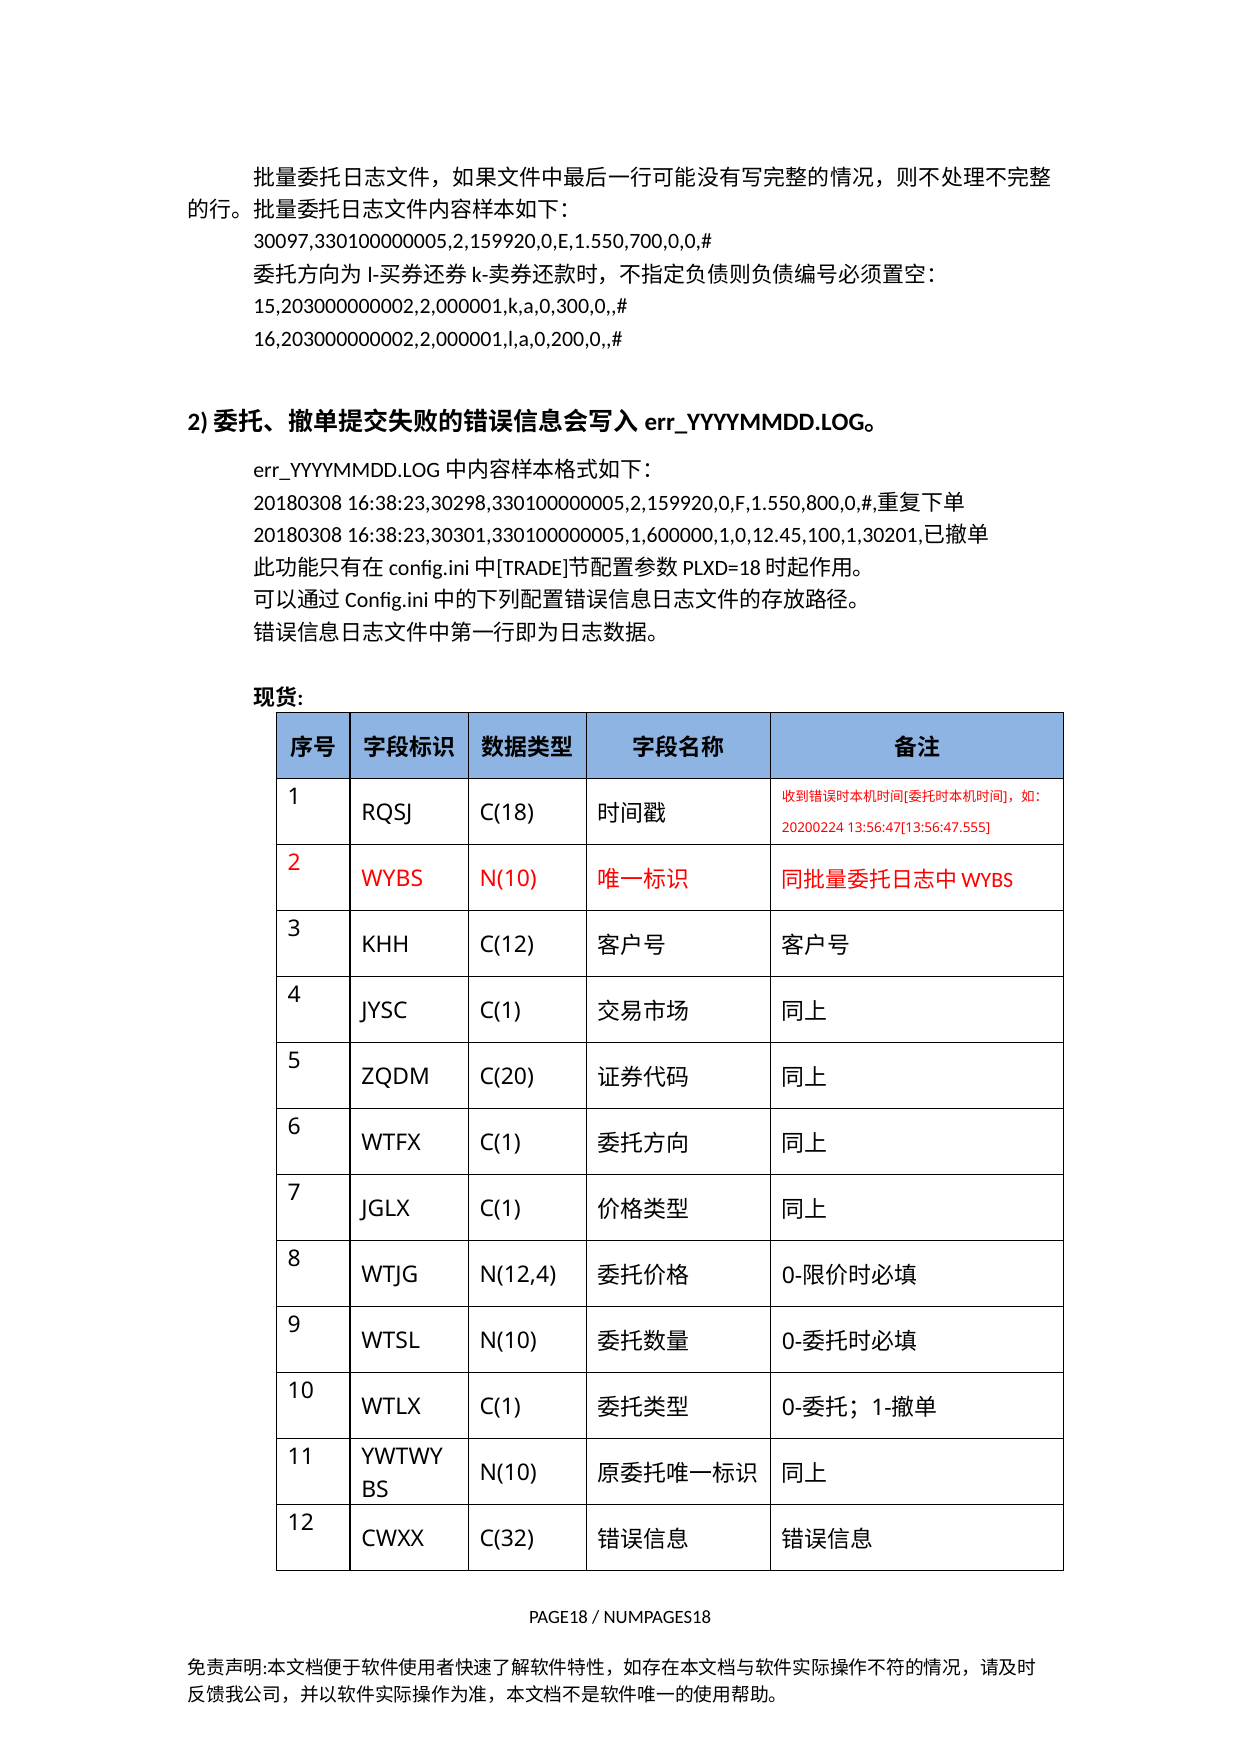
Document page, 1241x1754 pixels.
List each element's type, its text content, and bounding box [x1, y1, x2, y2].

table_cell 客户号 [771, 911, 1063, 976]
table_cell 7 [277, 1175, 349, 1240]
table_cell WTFX [351, 1109, 468, 1174]
table_cell 委托类型 [587, 1373, 770, 1438]
table_cell 同批量委托日志中WYBS [771, 845, 1063, 910]
table_cell 8 [277, 1241, 349, 1306]
table_cell N(10) [469, 1307, 586, 1372]
table_cell C(12) [469, 911, 586, 976]
table_cell C(32) [469, 1505, 586, 1570]
text 15,203000000002,2,000001,k,a,0,300,0,,# [187, 289, 1053, 322]
table_cell WTSL [351, 1307, 468, 1372]
table_cell RQSJ [351, 779, 468, 844]
table_header 字段标识 [351, 713, 468, 778]
table_cell 1 [277, 779, 349, 844]
table_cell 6 [277, 1109, 349, 1174]
table_cell 12 [277, 1505, 349, 1570]
table_cell 9 [277, 1307, 349, 1372]
list 错误信息日志文件中第一行即为日志数据。 [187, 614, 1053, 647]
table_cell C(1) [469, 1373, 586, 1438]
table_cell 同上 [771, 1043, 1063, 1108]
table_cell WTJG [351, 1241, 468, 1306]
table_cell 唯一标识 [587, 845, 770, 910]
table_cell N(10) [469, 845, 586, 910]
text 16,203000000002,2,000001,l,a,0,200,0,,# [187, 322, 1053, 354]
text 此功能只有在config.ini中[TRADE]节配置参数PLXD=18时起作用。 [187, 549, 1053, 582]
table_cell 时间戳 [587, 779, 770, 844]
list 批量委托日志文件，如果文件中最后一行可能没有写完整的情况，则不处理不完整的行。批量委托日志文件内容样本如下： [187, 159, 1053, 224]
text 20180308 16:38:23,30301,330100000005,1,600000,1,0,12.45,100,1,30201,已撤单 [187, 517, 1053, 549]
table_cell 错误信息 [771, 1505, 1063, 1570]
table_cell CWXX [351, 1505, 468, 1570]
table_cell 5 [277, 1043, 349, 1108]
table_cell ZQDM [351, 1043, 468, 1108]
table_cell 交易市场 [587, 977, 770, 1042]
table_cell 证券代码 [587, 1043, 770, 1108]
table_cell C(18) [469, 779, 586, 844]
table_cell C(1) [469, 1175, 586, 1240]
table_header 序号 [277, 713, 349, 778]
table_cell 收到错误时本机时间[委托时本机时间]，如： 20200224 13:56:47[13:56:47.555] [771, 779, 1063, 844]
table_cell 同上 [771, 1175, 1063, 1240]
table_cell 价格类型 [587, 1175, 770, 1240]
table_cell 错误信息 [587, 1505, 770, 1570]
table_header 数据类型 [469, 713, 586, 778]
text 委托方向为 l-买券还券 k-卖券还款时，不指定负债则负债编号必须置空： [187, 257, 1053, 289]
table_cell 0-委托；1-撤单 [771, 1373, 1063, 1438]
table_cell C(1) [469, 977, 586, 1042]
table_cell 4 [277, 977, 349, 1042]
table_cell 委托价格 [587, 1241, 770, 1306]
table_cell 同上 [771, 977, 1063, 1042]
table_cell 委托数量 [587, 1307, 770, 1372]
text 可以通过Config.ini中的下列配置错误信息日志文件的存放路径。 [187, 582, 1053, 614]
table_cell 11 [277, 1439, 349, 1504]
text 20180308 16:38:23,30298,330100000005,2,159920,0,F,1.550,800,0,#,重复下单 [187, 484, 1053, 517]
table_cell 2 [277, 845, 349, 910]
table_cell 同上 [771, 1439, 1063, 1504]
text 2) 委托、撤单提交失败的错误信息会写入 err_YYYYMMDD.LOG。 [187, 387, 1053, 452]
table_cell 0-限价时必填 [771, 1241, 1063, 1306]
table_cell YWTWYBS [351, 1439, 468, 1504]
table_cell 10 [277, 1373, 349, 1438]
table_cell N(10) [469, 1439, 586, 1504]
table_cell 原委托唯一标识 [587, 1439, 770, 1504]
table_cell WTLX [351, 1373, 468, 1438]
table_cell JGLX [351, 1175, 468, 1240]
table_cell 客户号 [587, 911, 770, 976]
table_cell C(20) [469, 1043, 586, 1108]
table_cell 同上 [771, 1109, 1063, 1174]
table_header 字段名称 [587, 713, 770, 778]
table_cell 3 [277, 911, 349, 976]
table_cell 委托方向 [587, 1109, 770, 1174]
table_cell N(12,4) [469, 1241, 586, 1306]
table_cell KHH [351, 911, 468, 976]
table_cell JYSC [351, 977, 468, 1042]
table_cell C(1) [469, 1109, 586, 1174]
table_cell 0-委托时必填 [771, 1307, 1063, 1372]
table_header 备注 [771, 713, 1063, 778]
table_cell WYBS [351, 845, 468, 910]
text err_YYYYMMDD.LOG 中内容样本格式如下： [187, 452, 1053, 484]
list 现货: [187, 679, 1053, 712]
list 30097,330100000005,2,159920,0,E,1.550,700,0,0,# [187, 224, 1053, 257]
